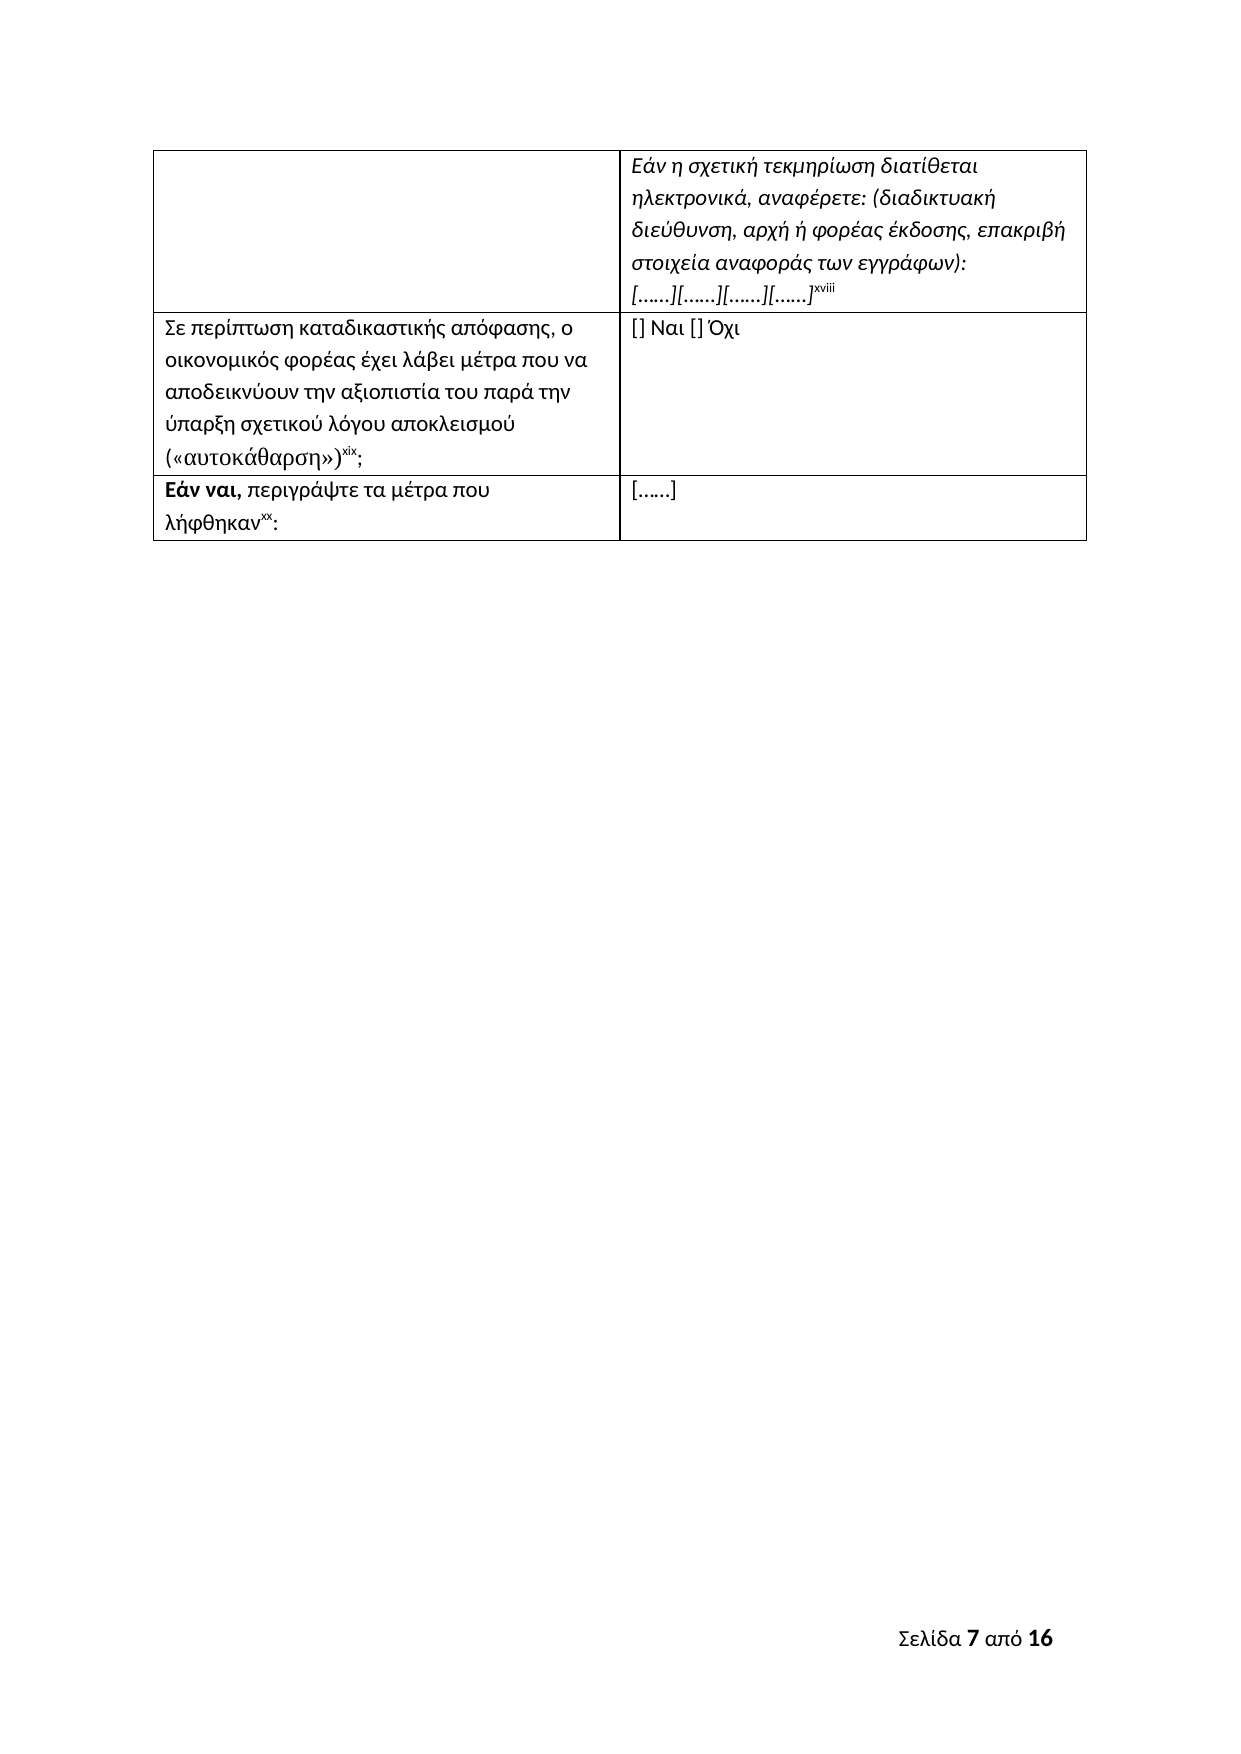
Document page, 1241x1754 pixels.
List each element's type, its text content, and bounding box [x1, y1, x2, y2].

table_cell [621, 151, 1086, 312]
table_cell Εάν ναι, περιγράψτε τα μέτρα που λήφθηκαν: [154, 476, 619, 540]
table_cell [……] [621, 476, 1086, 540]
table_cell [154, 151, 619, 312]
table_cell [] Ναι [] Όχι [621, 313, 1086, 474]
table_cell Σε περίπτωση καταδικαστικής απόφασης, ο οικονομικός φορέας έχει λάβει μέτρα που να αποδεικνύουν την αξιοπιστία του παρά την ύπαρξη σχετικού λόγου αποκλεισμού («αυτοκάθαρση»); [154, 313, 619, 474]
